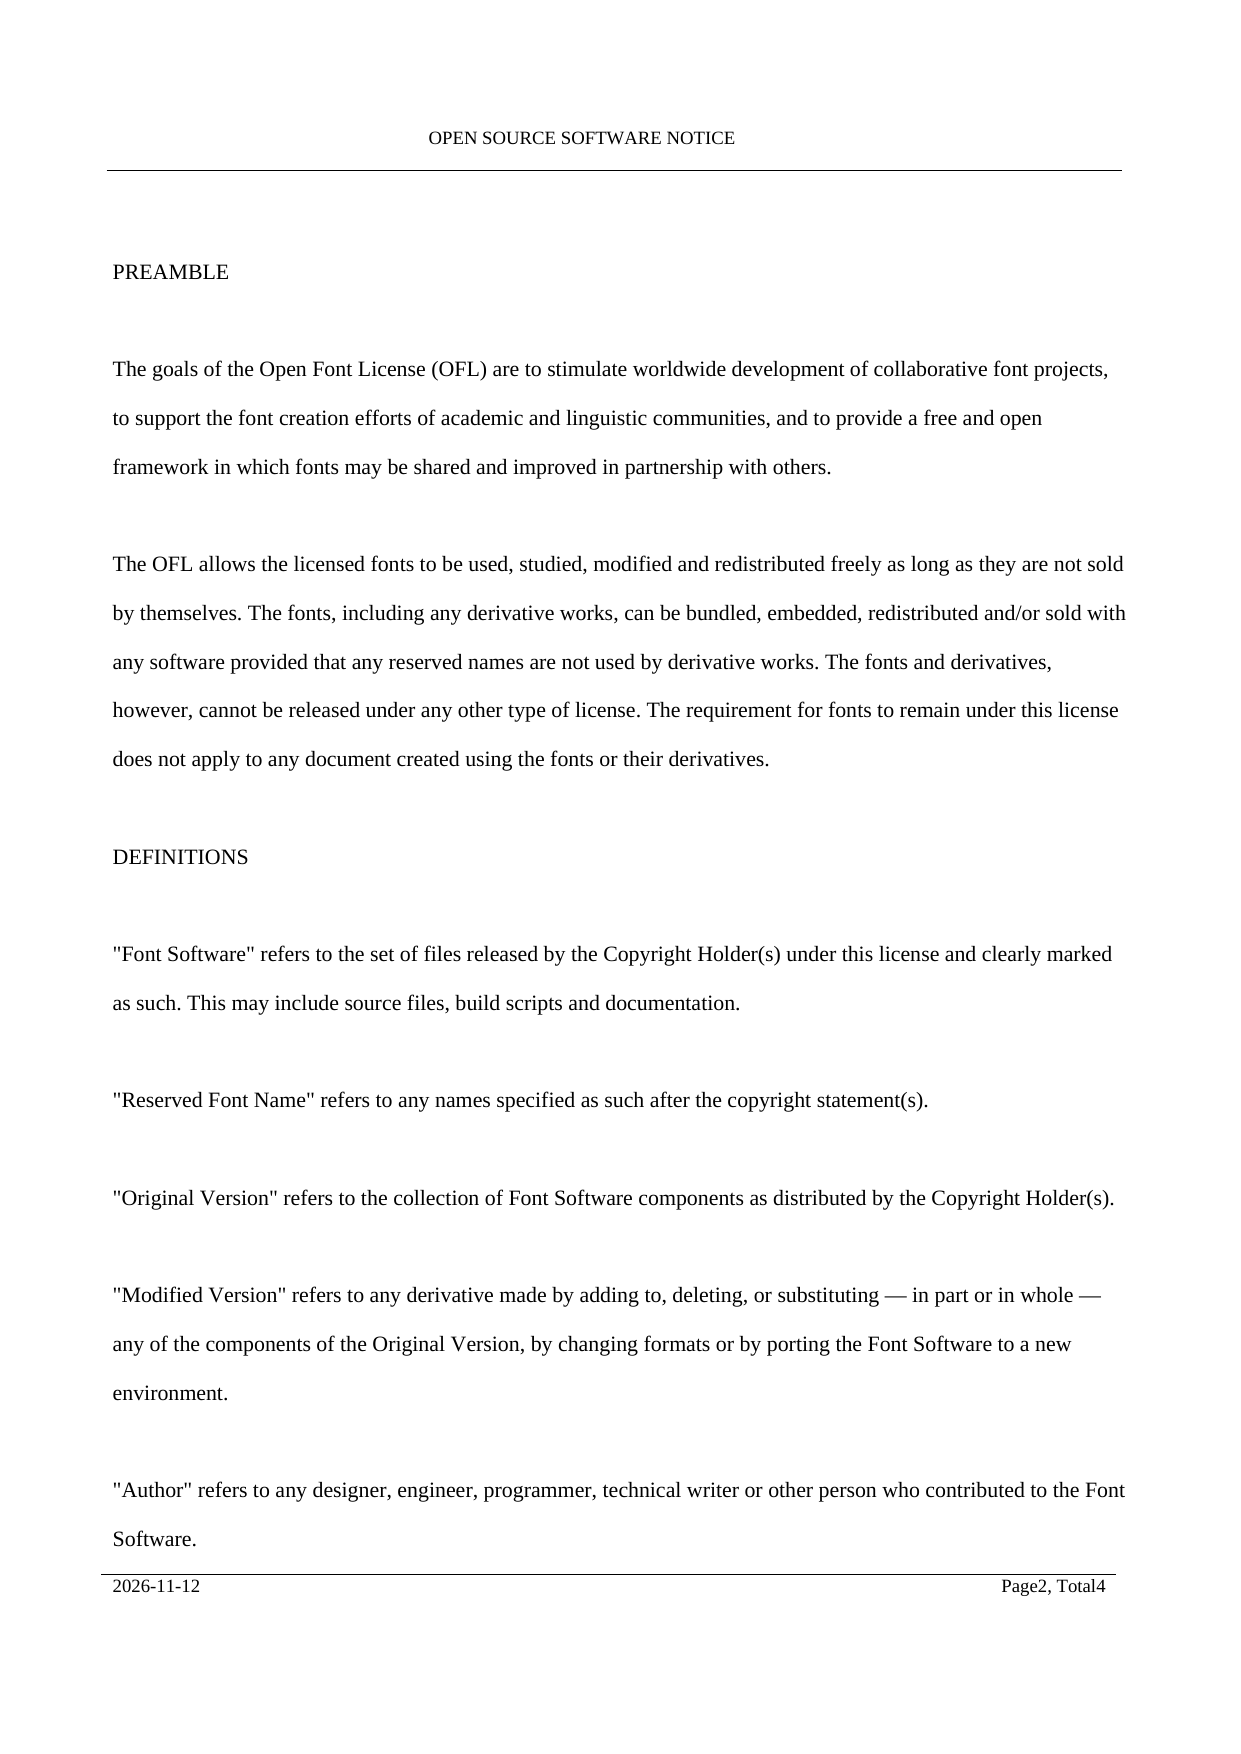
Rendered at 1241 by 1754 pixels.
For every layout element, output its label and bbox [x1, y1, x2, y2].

text [112, 206, 1128, 1555]
